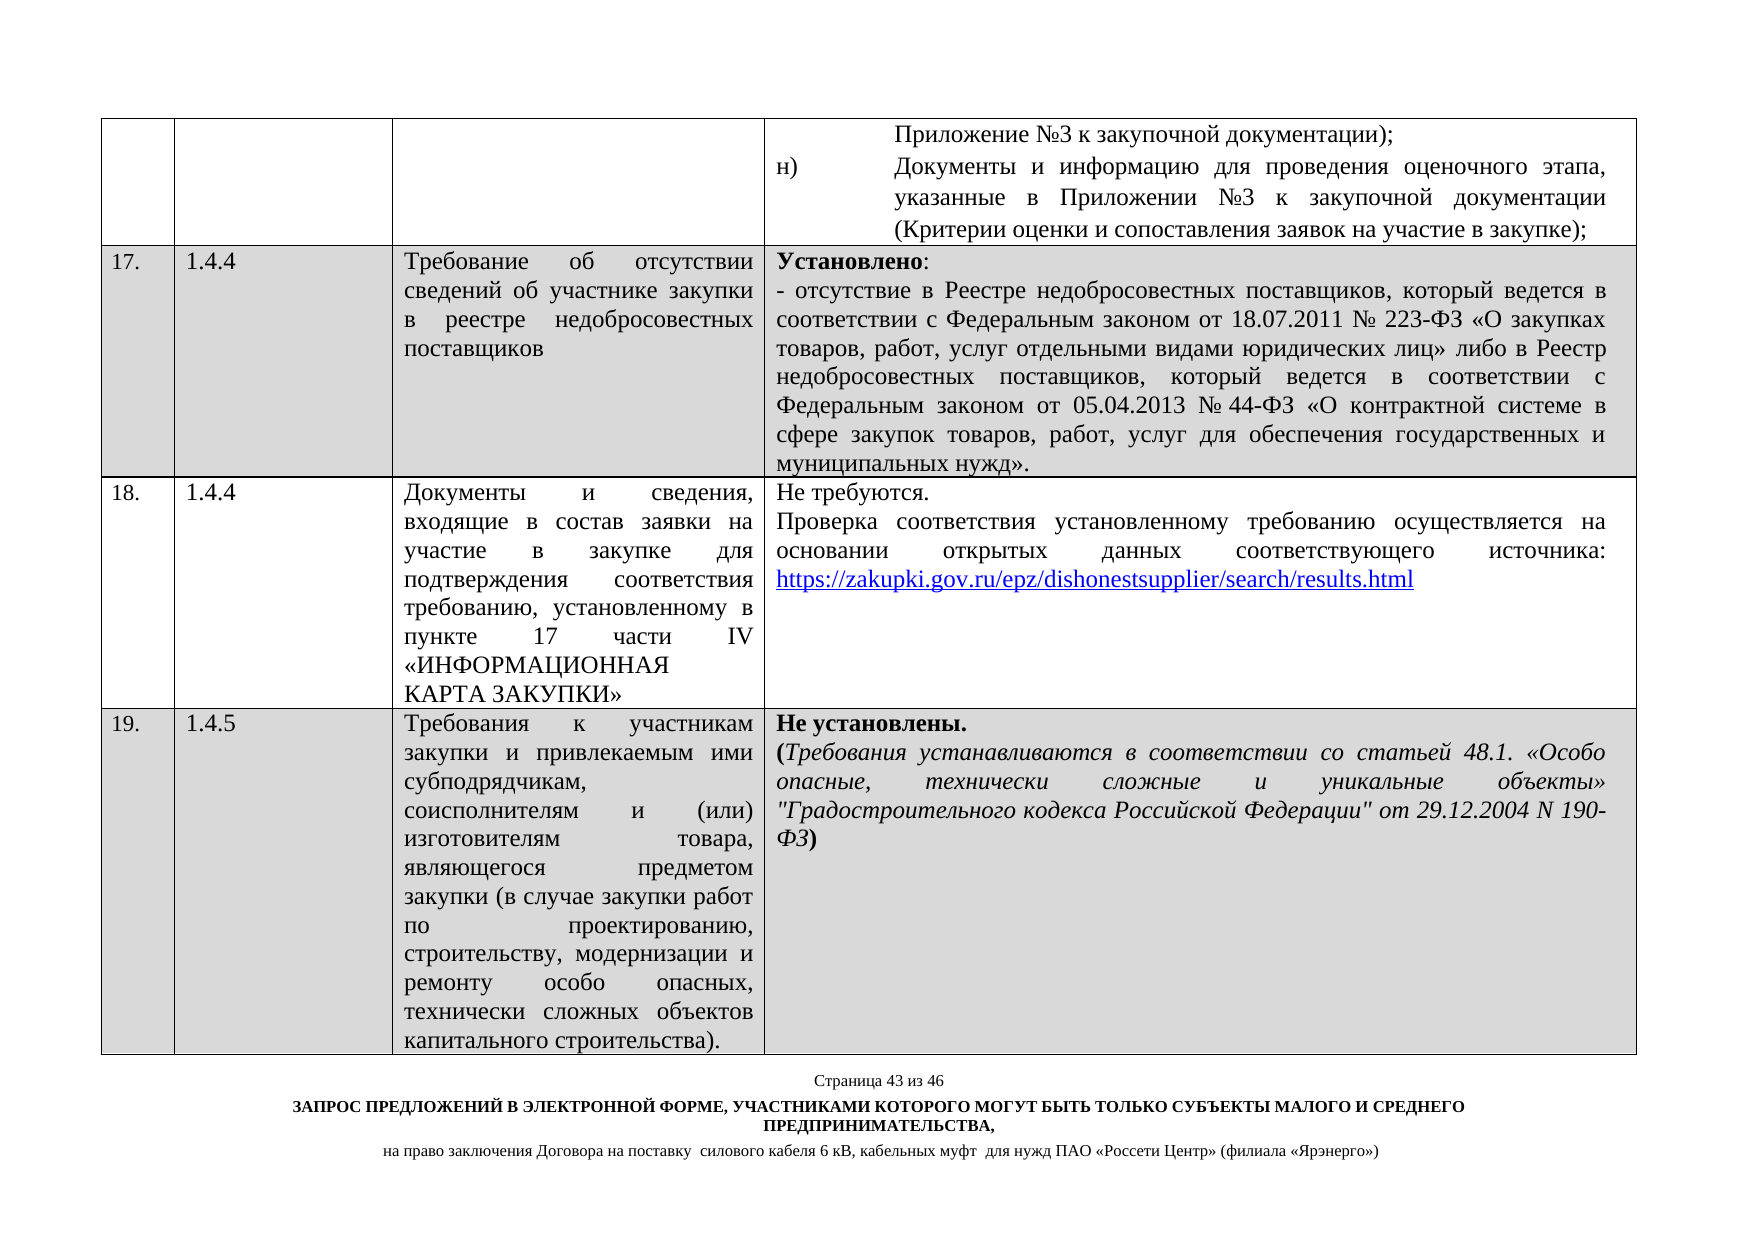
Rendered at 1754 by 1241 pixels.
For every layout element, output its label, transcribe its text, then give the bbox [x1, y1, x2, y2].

table_cell Документы и сведения, входящие в состав заявки на участие в закупке для подтверждения соответствия требованию, установленному в пункте 17 части IV «ИНФОРМАЦИОННАЯ КАРТА ЗАКУПКИ» [393, 478, 764, 707]
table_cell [393, 119, 764, 245]
table_cell 1.4.4 [175, 478, 392, 707]
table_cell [175, 119, 392, 245]
table_cell 1.4.4 [175, 246, 392, 476]
table_cell Не установлены. (Требования устанавливаются в соответствии со статьей 48.1. «Особо опасные, технически сложные и уникальные объекты» "Градостроительного кодекса Российской Федерации" от 29.12.2004 N 190-ФЗ) [765, 709, 1636, 1053]
table_cell Не требуются. Проверка соответствия установленному требованию осуществляется на основании открытых данных соответствующего источника: https://zakupki.gov.ru/epz/dishonestsupplier/search/results.html [765, 478, 1636, 707]
table_cell [102, 246, 174, 476]
table_cell Требование об отсутствии сведений об участнике закупки в реестре недобросовестных поставщиков [393, 246, 764, 476]
table_cell 1.4.5 [175, 709, 392, 1053]
table_cell [102, 478, 174, 707]
table_cell Требования к участникам закупки и привлекаемым ими субподрядчикам, соисполнителям и (или) изготовителям товара, являющегося предметом закупки (в случае закупки работ по проектированию, строительству, модернизации и ремонту особо опасных, технически сложных объектов капитального строительства). [393, 709, 764, 1053]
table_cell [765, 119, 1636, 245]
table_cell Установлено: - отсутствие в Реестре недобросовестных поставщиков, который ведется в соответствии с Федеральным законом от 18.07.2011 № 223-ФЗ «О закупках товаров, работ, услуг отдельными видами юридических лиц» либо в Реестр недобросовестных поставщиков, который ведется в соответствии с Федеральным законом от 05.04.2013 № 44-ФЗ «О контрактной системе в сфере закупок товаров, работ, услуг для обеспечения государственных и муниципальных нужд». [765, 246, 1636, 476]
table_cell [102, 709, 174, 1053]
table_cell [102, 119, 174, 245]
